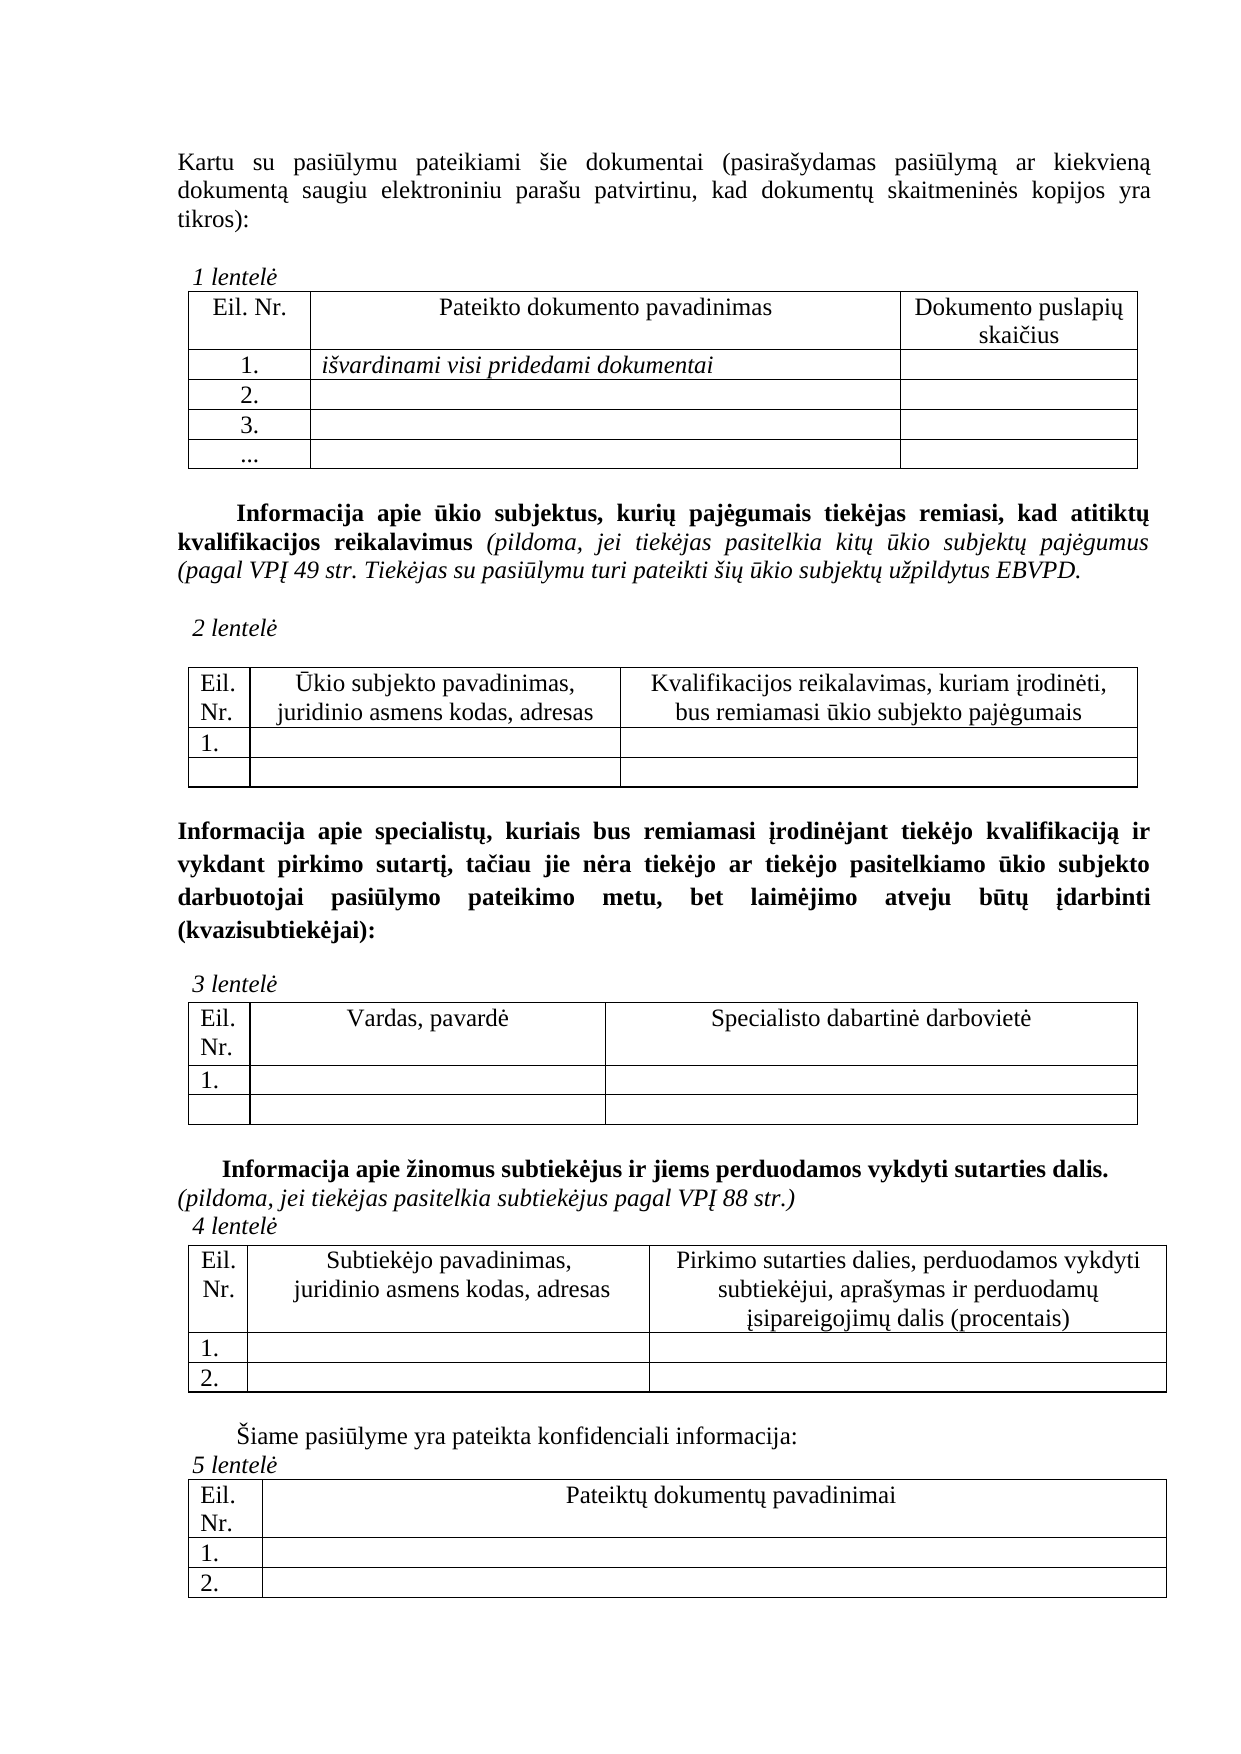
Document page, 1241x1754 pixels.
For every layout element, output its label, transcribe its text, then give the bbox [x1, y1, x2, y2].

text Šiame pasiūlyme yra pateikta konfidenciali informacija: [177, 1421, 1184, 1450]
table_header Pirkimo sutarties dalies, perduodamos vykdyti subtiekėjui, aprašymas ir perduodamų įsipareigojimų dalis (procentais) [650, 1246, 1166, 1332]
table_cell [263, 1568, 1166, 1597]
table_cell [650, 1363, 1166, 1391]
table_cell [189, 1095, 249, 1124]
table_cell 1. [189, 728, 249, 757]
table_cell [248, 1363, 649, 1391]
text (pildoma, jei tiekėjas pasitelkia subtiekėjus pagal VPĮ 88 str.) [177, 1183, 1152, 1211]
table_cell [311, 380, 900, 409]
table_header Eil. Nr. [189, 292, 310, 349]
table_cell išvardinami visi pridedami dokumentai [311, 350, 900, 379]
table_cell [248, 1333, 649, 1362]
text Kartu su pasiūlymu pateikiami šie dokumentai (pasirašydamas pasiūlymą ar kiekvieną dokumentą saugiu elektroniniu parašu patvirtinu, kad dokumentų skaitmeninės kopijos yra tikros): [177, 147, 1152, 233]
table_cell [311, 410, 900, 438]
table_cell [606, 1066, 1137, 1094]
table_cell [251, 1095, 605, 1124]
text 3 lentelė [177, 969, 1152, 998]
table_header Subtiekėjo pavadinimas, juridinio asmens kodas, adresas [248, 1246, 649, 1332]
table_cell [263, 1538, 1166, 1567]
text 1 lentelė [177, 262, 1152, 291]
table_cell [650, 1333, 1166, 1362]
table_cell [251, 758, 620, 786]
table_header Vardas, pavardė [251, 1003, 605, 1064]
table_header Eil. Nr. [189, 1246, 247, 1332]
table_header Specialisto dabartinė darbovietė [606, 1003, 1137, 1064]
table_header Eil. Nr. [189, 1003, 249, 1064]
table_cell [606, 1095, 1137, 1124]
table_cell [901, 440, 1137, 468]
table_header Eil. Nr. [189, 1480, 262, 1537]
table_cell [251, 728, 620, 757]
text 2 lentelė [177, 613, 1152, 642]
table_cell [901, 350, 1137, 379]
text Informacija apie ūkio subjektus, kurių pajėgumais tiekėjas remiasi, kad atitiktų kvalifikacijos reikalavimus (pildoma, jei tiekėjas pasitelkia kitų ūkio subjektų pajėgumus (pagal VPĮ 49 str. Tiekėjas su pasiūlymu turi pateikti šių ūkio subjektų užpildytus EBVPD. [177, 498, 1152, 584]
text 4 lentelė [177, 1211, 1152, 1240]
table_header Eil. Nr. [189, 668, 249, 727]
table_cell 3. [189, 410, 310, 438]
text Informacija apie žinomus subtiekėjus ir jiems perduodamos vykdyti sutarties dalis. [177, 1154, 1152, 1183]
table_cell [621, 728, 1137, 757]
table_cell [621, 758, 1137, 786]
table_cell [311, 440, 900, 468]
text 5 lentelė [177, 1450, 1184, 1479]
table_header Pateikto dokumento pavadinimas [311, 292, 900, 349]
table_cell 2. [189, 380, 310, 409]
table_cell [251, 1066, 605, 1094]
table_cell ... [189, 440, 310, 468]
table_cell 1. [189, 1333, 247, 1362]
text Informacija apie specialistų, kuriais bus remiamasi įrodinėjant tiekėjo kvalifikaciją ir vykdant pirkimo sutartį, tačiau jie nėra tiekėjo ar tiekėjo pasitelkiamo ūkio subjekto darbuotojai pasiūlymo pateikimo metu, bet laimėjimo atveju būtų įdarbinti (kvazisubtiekėjai): [177, 816, 1152, 944]
table_cell 1. [189, 1538, 262, 1567]
table_cell 1. [189, 1066, 249, 1094]
table_cell 2. [189, 1568, 262, 1597]
table_header Ūkio subjekto pavadinimas, juridinio asmens kodas, adresas [251, 668, 620, 727]
table_header Kvalifikacijos reikalavimas, kuriam įrodinėti, bus remiamasi ūkio subjekto pajėgumais [621, 668, 1137, 727]
table_cell 1. [189, 350, 310, 379]
table_cell [189, 758, 249, 786]
table_header Pateiktų dokumentų pavadinimai [263, 1480, 1166, 1537]
table_cell [901, 380, 1137, 409]
table_header Dokumento puslapių skaičius [901, 292, 1137, 349]
table_cell [901, 410, 1137, 438]
table_cell 2. [189, 1363, 247, 1391]
